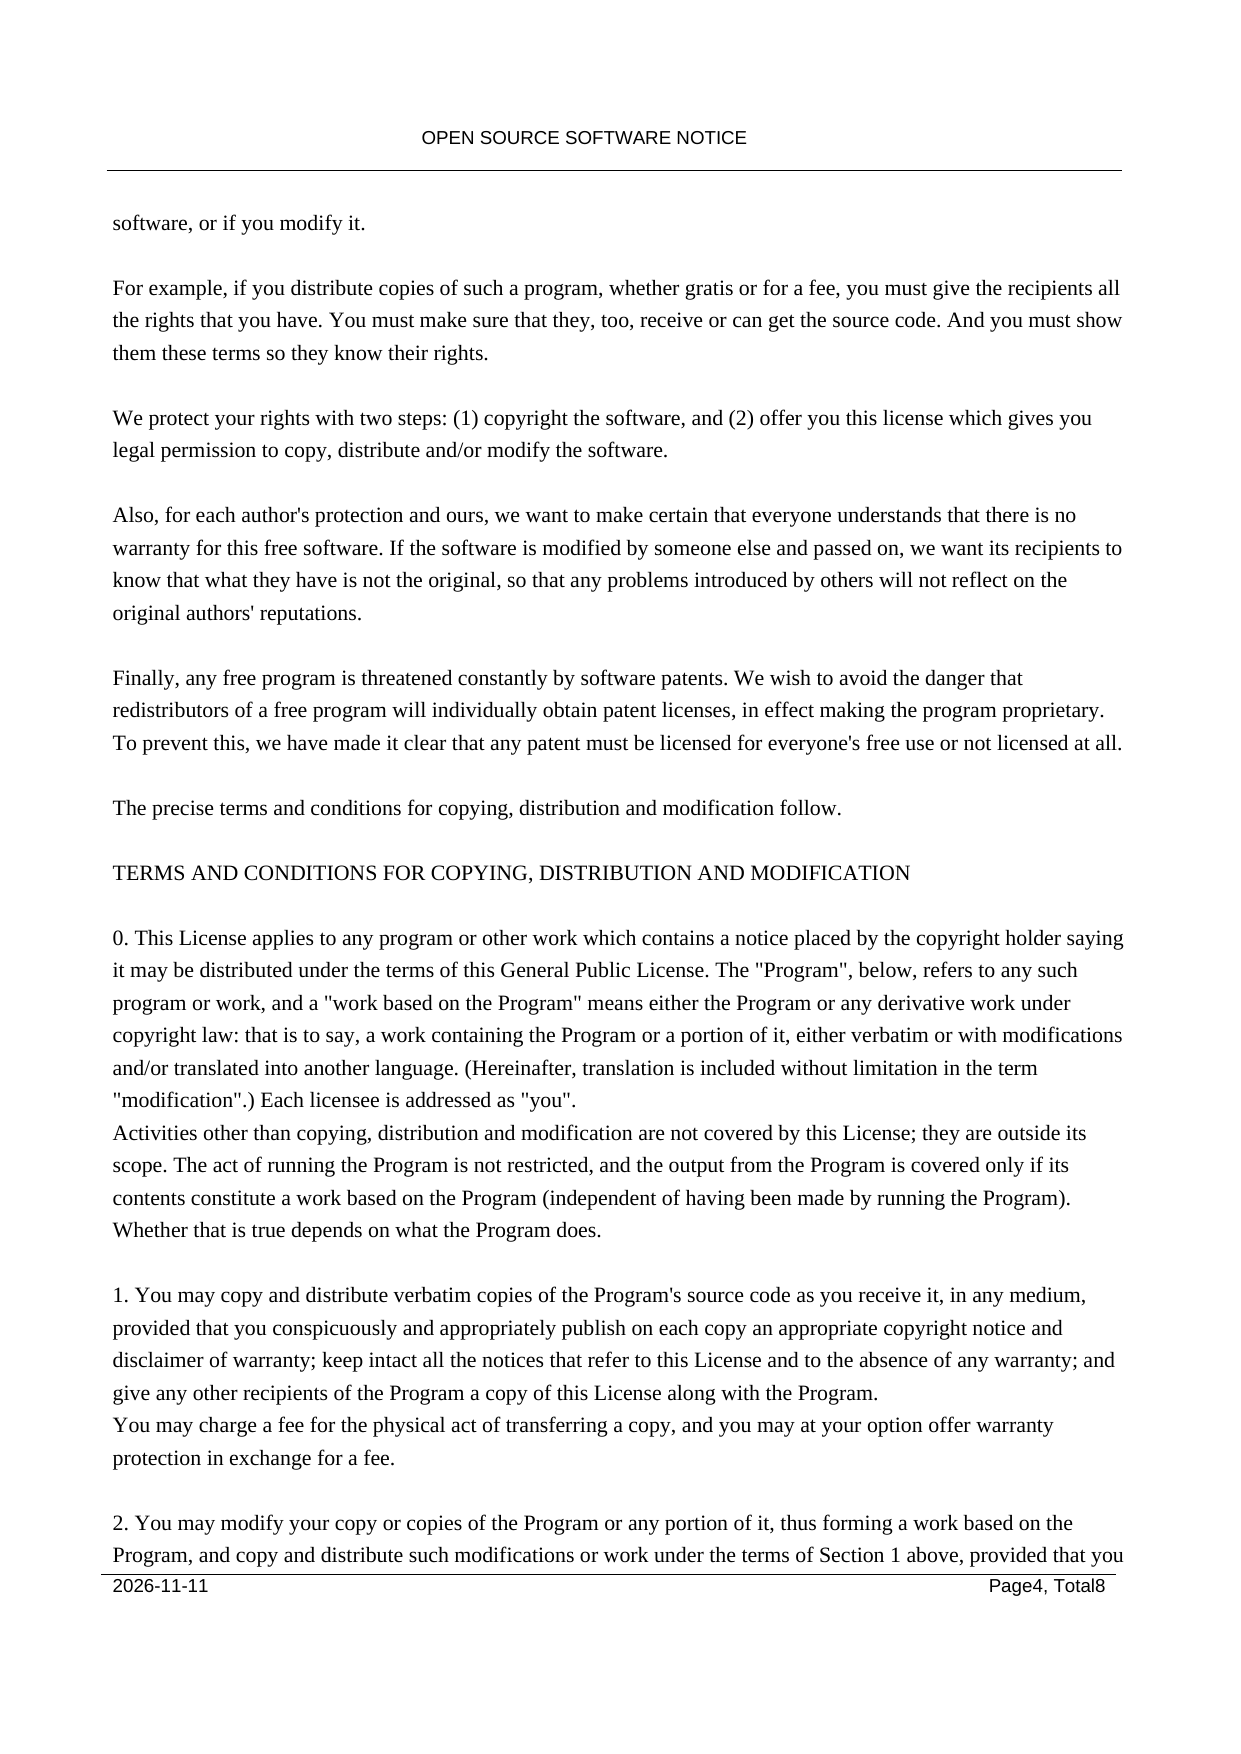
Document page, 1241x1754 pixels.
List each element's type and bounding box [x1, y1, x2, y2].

text [112, 206, 1128, 1571]
